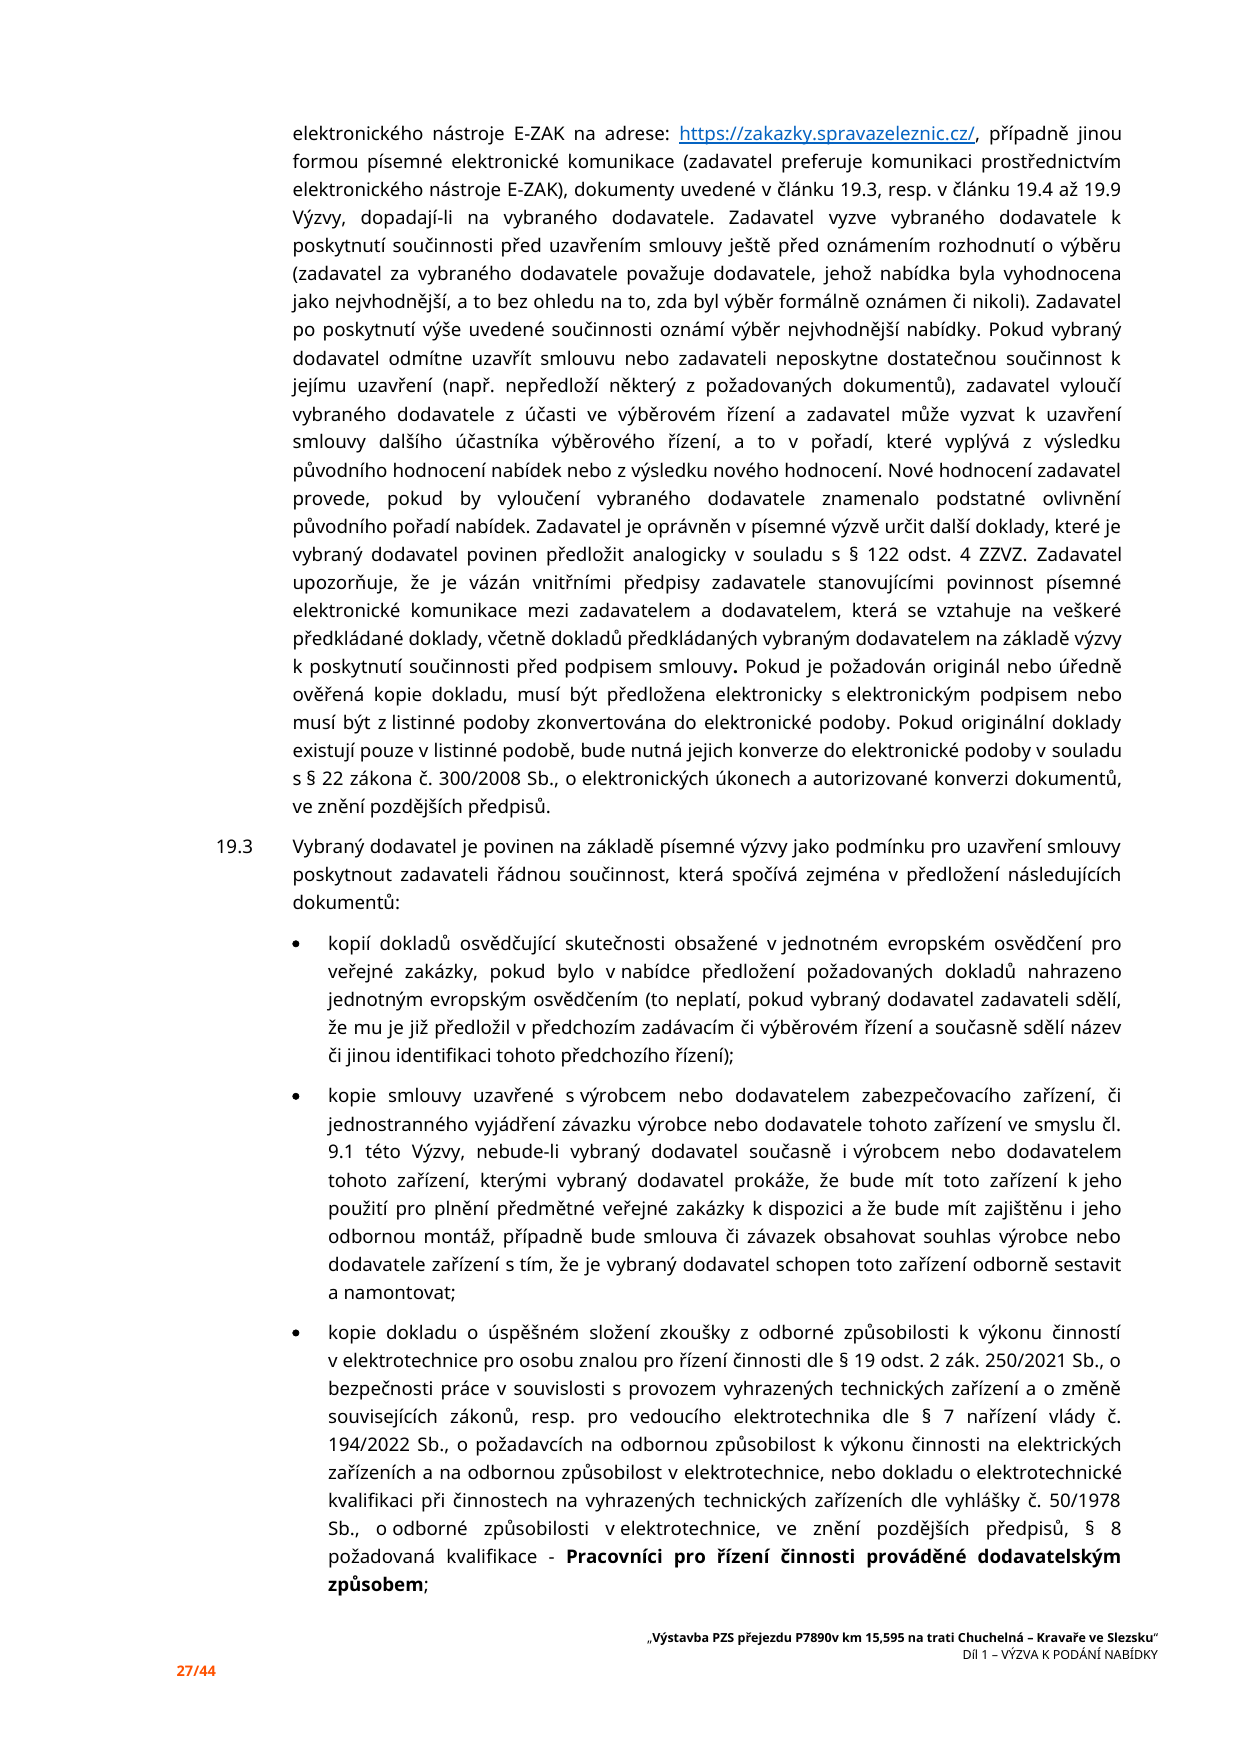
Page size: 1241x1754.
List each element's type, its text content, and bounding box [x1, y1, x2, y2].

text kopie smlouvy uzavřené s výrobcem nebo dodavatelem zabezpečovacího zařízení, či jednostranného vyjádření závazku výrobce nebo dodavatele tohoto zařízení ve smyslu čl. 9.1 této Výzvy, nebude-li vybraný dodavatel současně i výrobcem nebo dodavatelem tohoto zařízení, kterými vybraný dodavatel prokáže, že bude mít toto zařízení k jeho použití pro plnění předmětné veřejné zakázky k dispozici a že bude mít zajištěnu i jeho odbornou montáž, případně bude smlouva či závazek obsahovat souhlas výrobce nebo dodavatele zařízení s tím, že je vybraný dodavatel schopen toto zařízení odborně sestavit a namontovat; [292, 1083, 1122, 1304]
text kopie dokladu o úspěšném složení zkoušky z odborné způsobilosti k výkonu činností v elektrotechnice pro osobu znalou pro řízení činnosti dle § 19 odst. 2 zák. 250/2021 Sb., o bezpečnosti práce v souvislosti s provozem vyhrazených technických zařízení a o změně souvisejících zákonů, resp. pro vedoucího elektrotechnika dle § 7 nařízení vlády č. 194/2022 Sb., o požadavcích na odbornou způsobilost k výkonu činnosti na elektrických zařízeních a na odbornou způsobilost v elektrotechnice, nebo dokladu o elektrotechnické kvalifikaci při činnostech na vyhrazených technických zařízeních dle vyhlášky č. 50/1978 Sb., o odborné způsobilosti v elektrotechnice, ve znění pozdějších předpisů, § 8 požadovaná kvalifikace - Pracovníci pro řízení činnosti prováděné dodavatelským způsobem; [292, 1319, 1122, 1597]
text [216, 121, 1122, 819]
text kopií dokladů osvědčující skutečnosti obsažené v jednotném evropském osvědčení pro veřejné zakázky, pokud bylo v nabídce předložení požadovaných dokladů nahrazeno jednotným evropským osvědčením (to neplatí, pokud vybraný dodavatel zadavateli sdělí, že mu je již předložil v předchozím zadávacím či výběrovém řízení a současně sdělí název či jinou identifikaci tohoto předchozího řízení); [292, 930, 1122, 1068]
text Vybraný dodavatel je povinen na základě písemné výzvy jako podmínku pro uzavření smlouvy poskytnout zadavateli řádnou součinnost, která spočívá zejména v předložení následujících dokumentů: [216, 834, 1122, 915]
